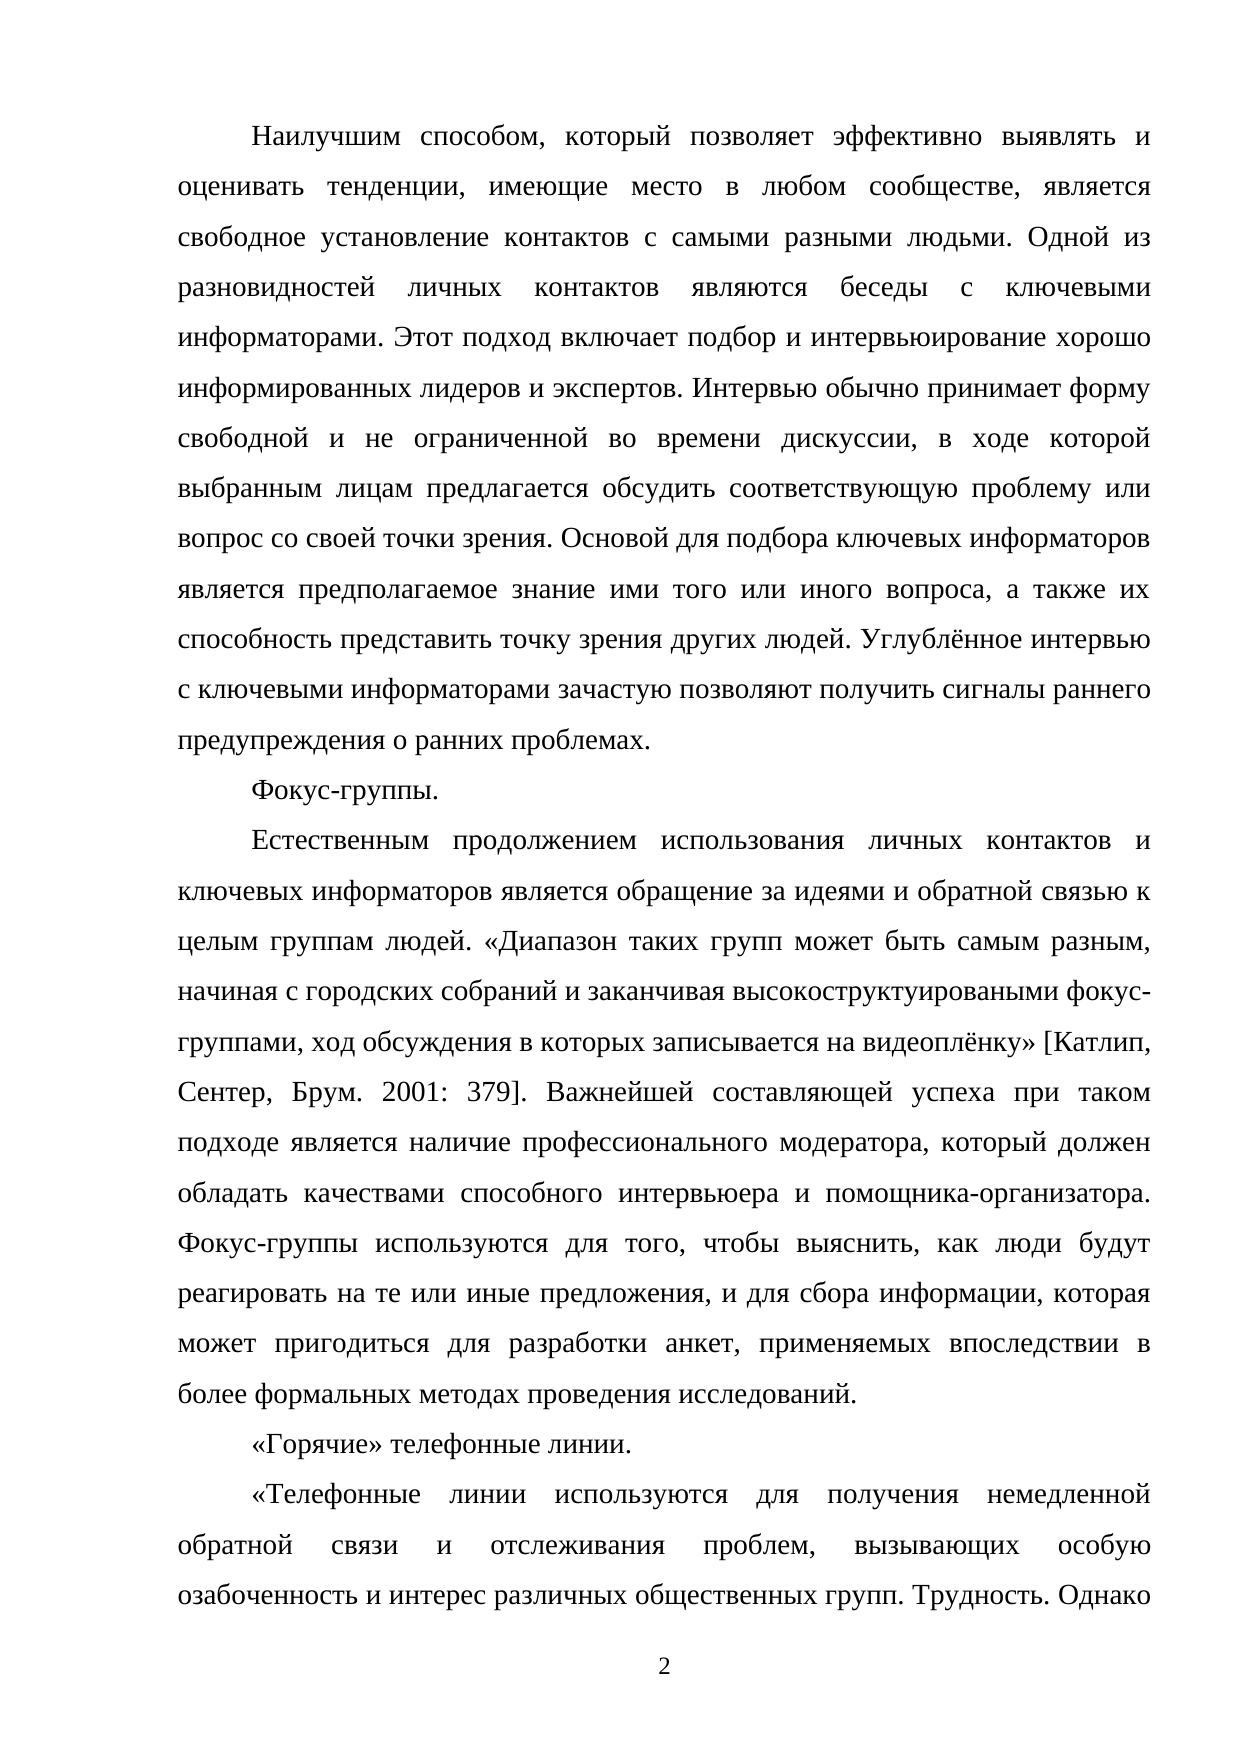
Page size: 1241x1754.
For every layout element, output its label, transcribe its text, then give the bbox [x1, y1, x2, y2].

text Фокус-группы. [177, 772, 1152, 806]
text «Горячие» телефонные линии. [177, 1426, 1152, 1460]
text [177, 1477, 1152, 1611]
text Естественным продолжением использования личных контактов и ключевых информаторов является обращение за идеями и обратной связью к целым группам людей. «Диапазон таких групп может быть самым разным, начиная с городских собраний и заканчивая высокоструктуироваными фокус- группами, ход обсуждения в которых записывается на видеоплёнку» [Катлип, Сентер, Брум. 2001: 379]. Важнейшей составляющей успеха при таком подходе является наличие профессионального модератора, который должен обладать качествами способного интервьюера и помощника-организатора. Фокус-группы используются для того, чтобы выяснить, как люди будут реагировать на те или иные предложения, и для сбора информации, которая может пригодиться для разработки анкет, применяемых впоследствии в более формальных методах проведения исследований. [177, 822, 1152, 1409]
text Наилучшим способом, который позволяет эффективно выявлять и оценивать тенденции, имеющие место в любом сообществе, является свободное установление контактов с самыми разными людьми. Одной из разновидностей личных контактов являются беседы с ключевыми информаторами. Этот подход включает подбор и интервьюирование хорошо информированных лидеров и экспертов. Интервью обычно принимает форму свободной и не ограниченной во времени дискуссии, в ходе которой выбранным лицам предлагается обсудить соответствующую проблему или вопрос со своей точки зрения. Основой для подбора ключевых информаторов является предполагаемое знание ими того или иного вопроса, а также их способность представить точку зрения других людей. Углублённое интервью с ключевыми информаторами зачастую позволяют получить сигналы раннего предупреждения о ранних проблемах. [177, 118, 1152, 755]
